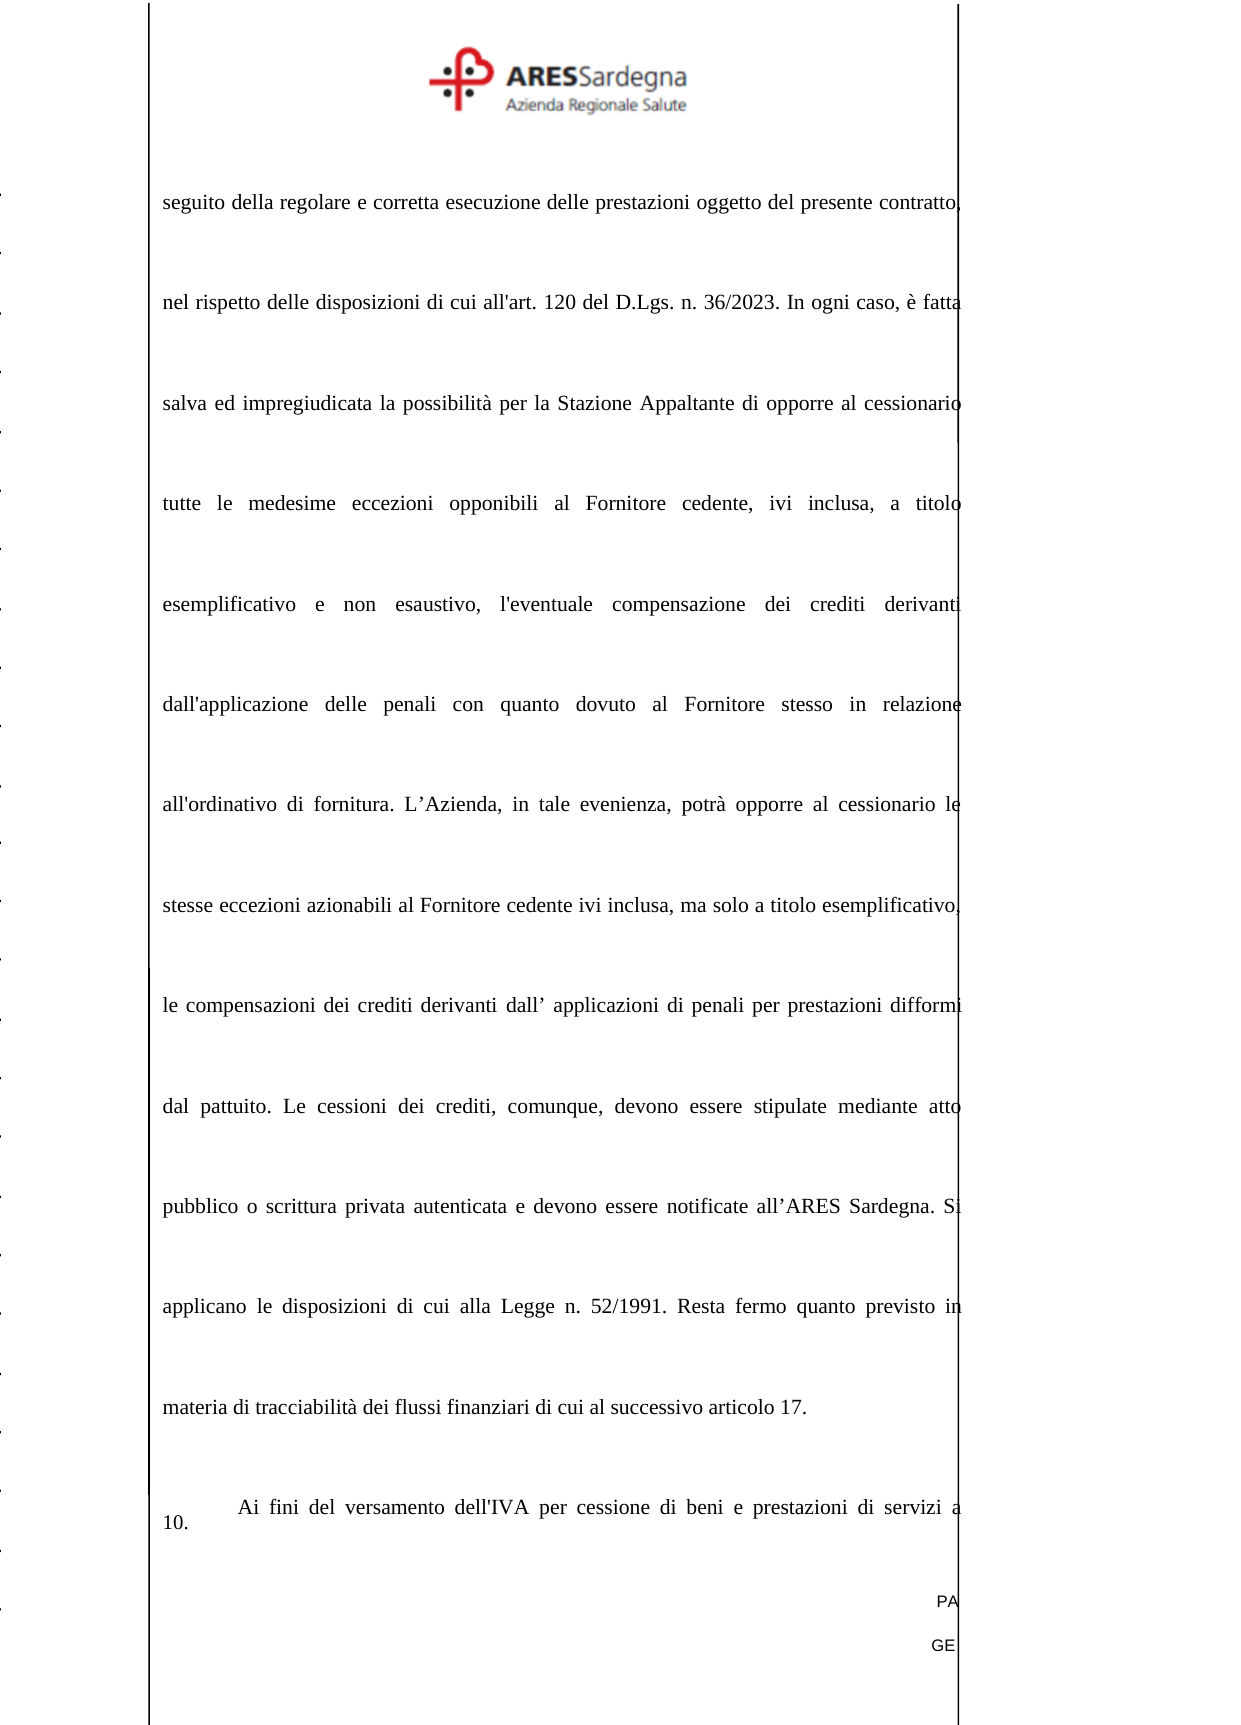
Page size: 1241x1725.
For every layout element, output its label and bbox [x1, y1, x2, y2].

list [162, 1494, 963, 1537]
picture [417, 37, 709, 122]
list [162, 189, 963, 1437]
